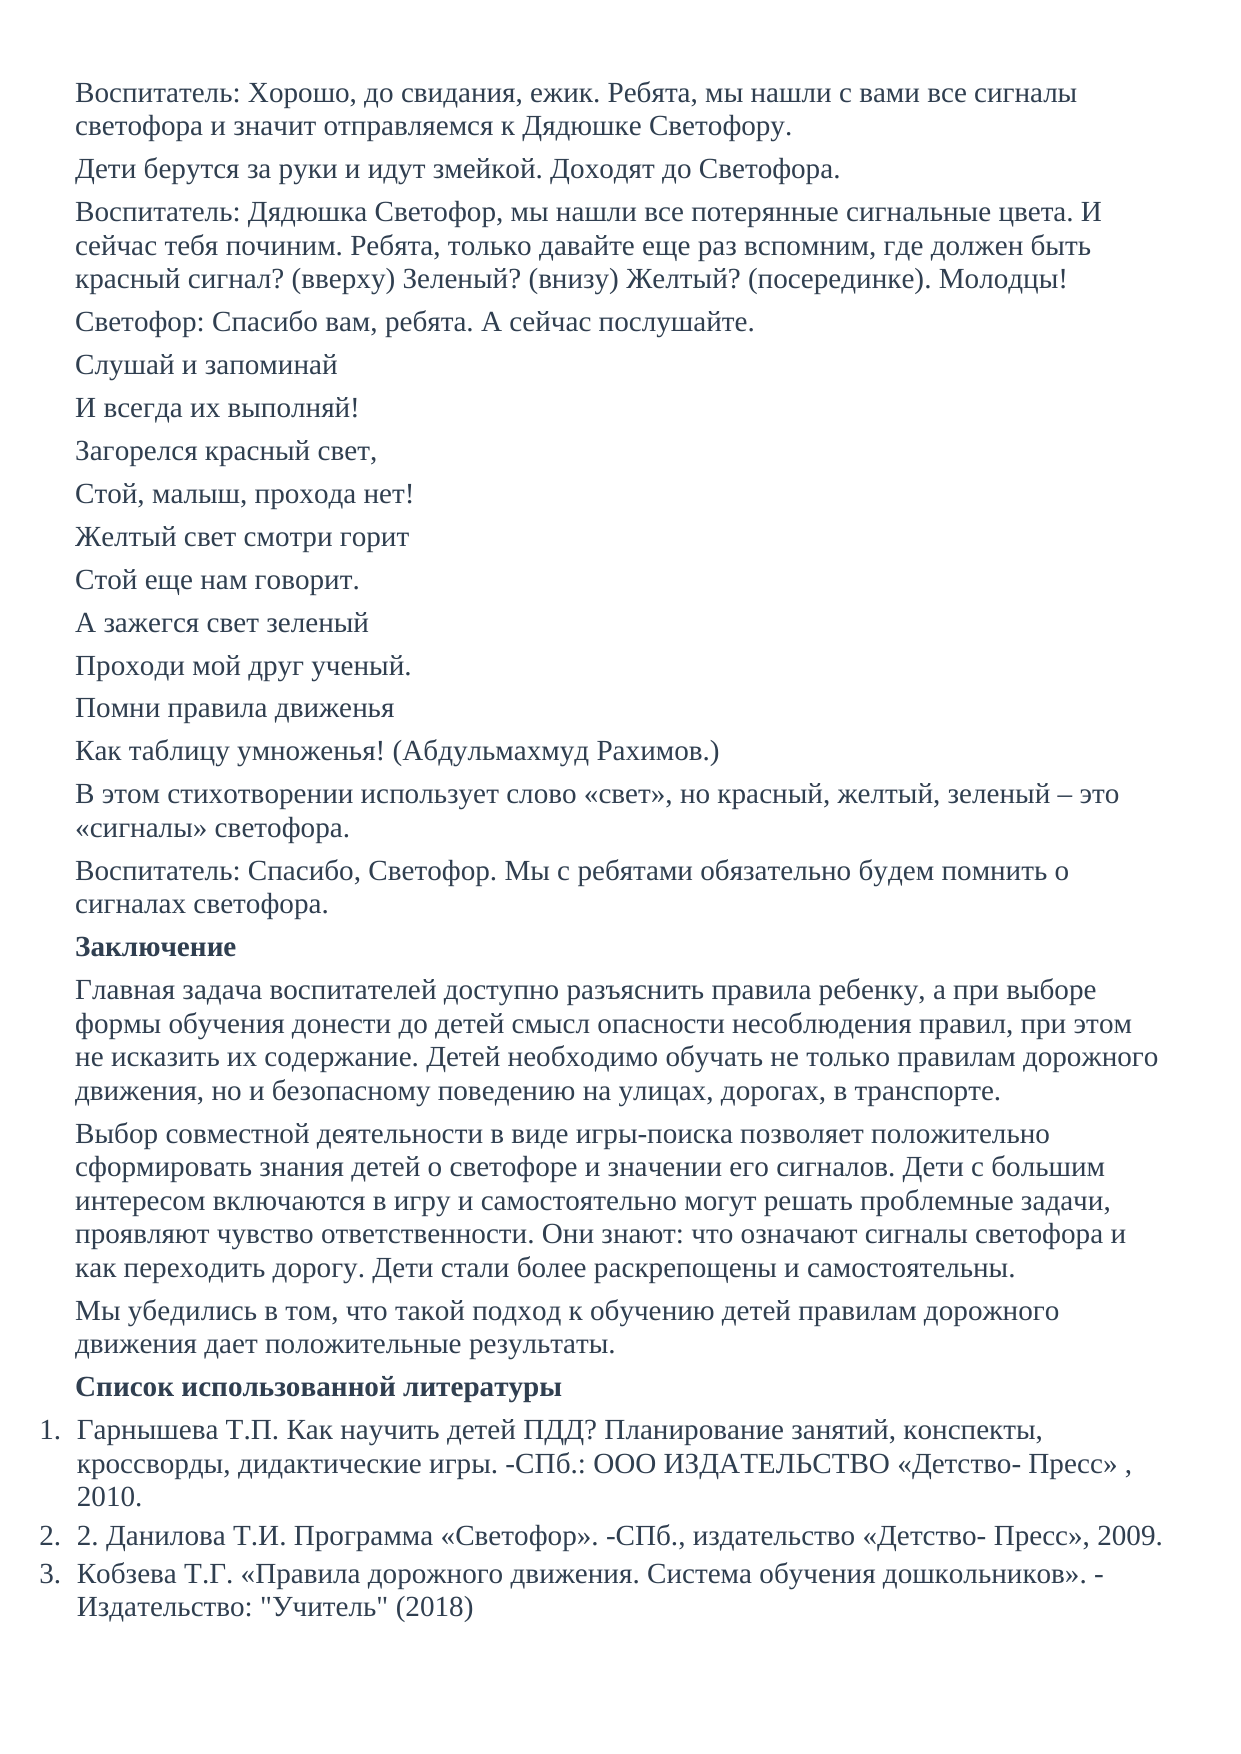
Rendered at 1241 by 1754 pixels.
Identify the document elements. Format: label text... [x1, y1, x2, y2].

text Как таблицу умноженья! (Абдульмахмуд Рахимов.) [75, 733, 1165, 767]
text Помни правила движенья [75, 691, 1165, 724]
text Список использованной литературы [75, 1369, 1165, 1403]
text Стой, малыш, прохода нет! [75, 476, 1165, 509]
text Воспитатель: Спасибо, Светофор. Мы с ребятами обязательно будем помнить о сигналах светофора. [75, 853, 1165, 920]
text Желтый свет смотри горит [75, 519, 1165, 552]
text Проходи мой друг ученый. [75, 648, 1165, 681]
text Заключение [75, 929, 1165, 963]
text Светофор: Спасибо вам, ребята. А сейчас послушайте. [75, 304, 1165, 338]
text Слушай и запоминай [75, 347, 1165, 381]
text Воспитатель: Дядюшка Светофор, мы нашли все потерянные сигнальные цвета. И сейчас тебя починим. Ребята, только давайте еще раз вспомним, где должен быть красный сигнал? (вверху) Зеленый? (внизу) Желтый? (посерединке). Молодцы! [75, 194, 1165, 295]
text В этом стихотворении использует слово «свет», но красный, желтый, зеленый – это «сигналы» светофора. [75, 776, 1165, 843]
text Стой еще нам говорит. [75, 562, 1165, 595]
text Главная задача воспитателей доступно разъяснить правила ребенку, а при выборе формы обучения донести до детей смысл опасности несоблюдения правил, при этом не исказить их содержание. Детей необходимо обучать не только правилам дорожного движения, но и безопасному поведению на улицах, дорогах, в транспорте. [75, 972, 1165, 1106]
list 2. Данилова Т.И. Программа «Светофор». -СПб., издательство «Детство- Пресс», 2009. [39, 1518, 1165, 1551]
text Загорелся красный свет, [75, 433, 1165, 467]
text А зажегся свет зеленый [75, 605, 1165, 638]
text Мы убедились в том, что такой подход к обучению детей правилам дорожного движения дает положительные результаты. [75, 1293, 1165, 1360]
list Гарнышева Т.П. Как научить детей ПДД? Планирование занятий, конспекты, кроссворды, дидактические игры. -СПб.: ООО ИЗДАТЕЛЬСТВО «Детство- Пресс» , 2010. [39, 1412, 1165, 1513]
text Воспитатель: Хорошо, до свидания, ежик. Ребята, мы нашли с вами все сигналы светофора и значит отправляемся к Дядюшке Светофору. [75, 75, 1165, 142]
text Выбор совместной деятельности в виде игры-поиска позволяет положительно сформировать знания детей о светофоре и значении его сигналов. Дети с большим интересом включаются в игру и самостоятельно могут решать проблемные задачи, проявляют чувство ответственности. Они знают: что означают сигналы светофора и как переходить дорогу. Дети стали более раскрепощены и самостоятельны. [75, 1116, 1165, 1283]
list Кобзева Т.Г. «Правила дорожного движения. Система обучения дошкольников». - Издательство: "Учитель" (2018) [39, 1556, 1165, 1623]
text Дети берутся за руки и идут змейкой. Доходят до Светофора. [75, 151, 1165, 185]
text И всегда их выполняй! [75, 390, 1165, 424]
